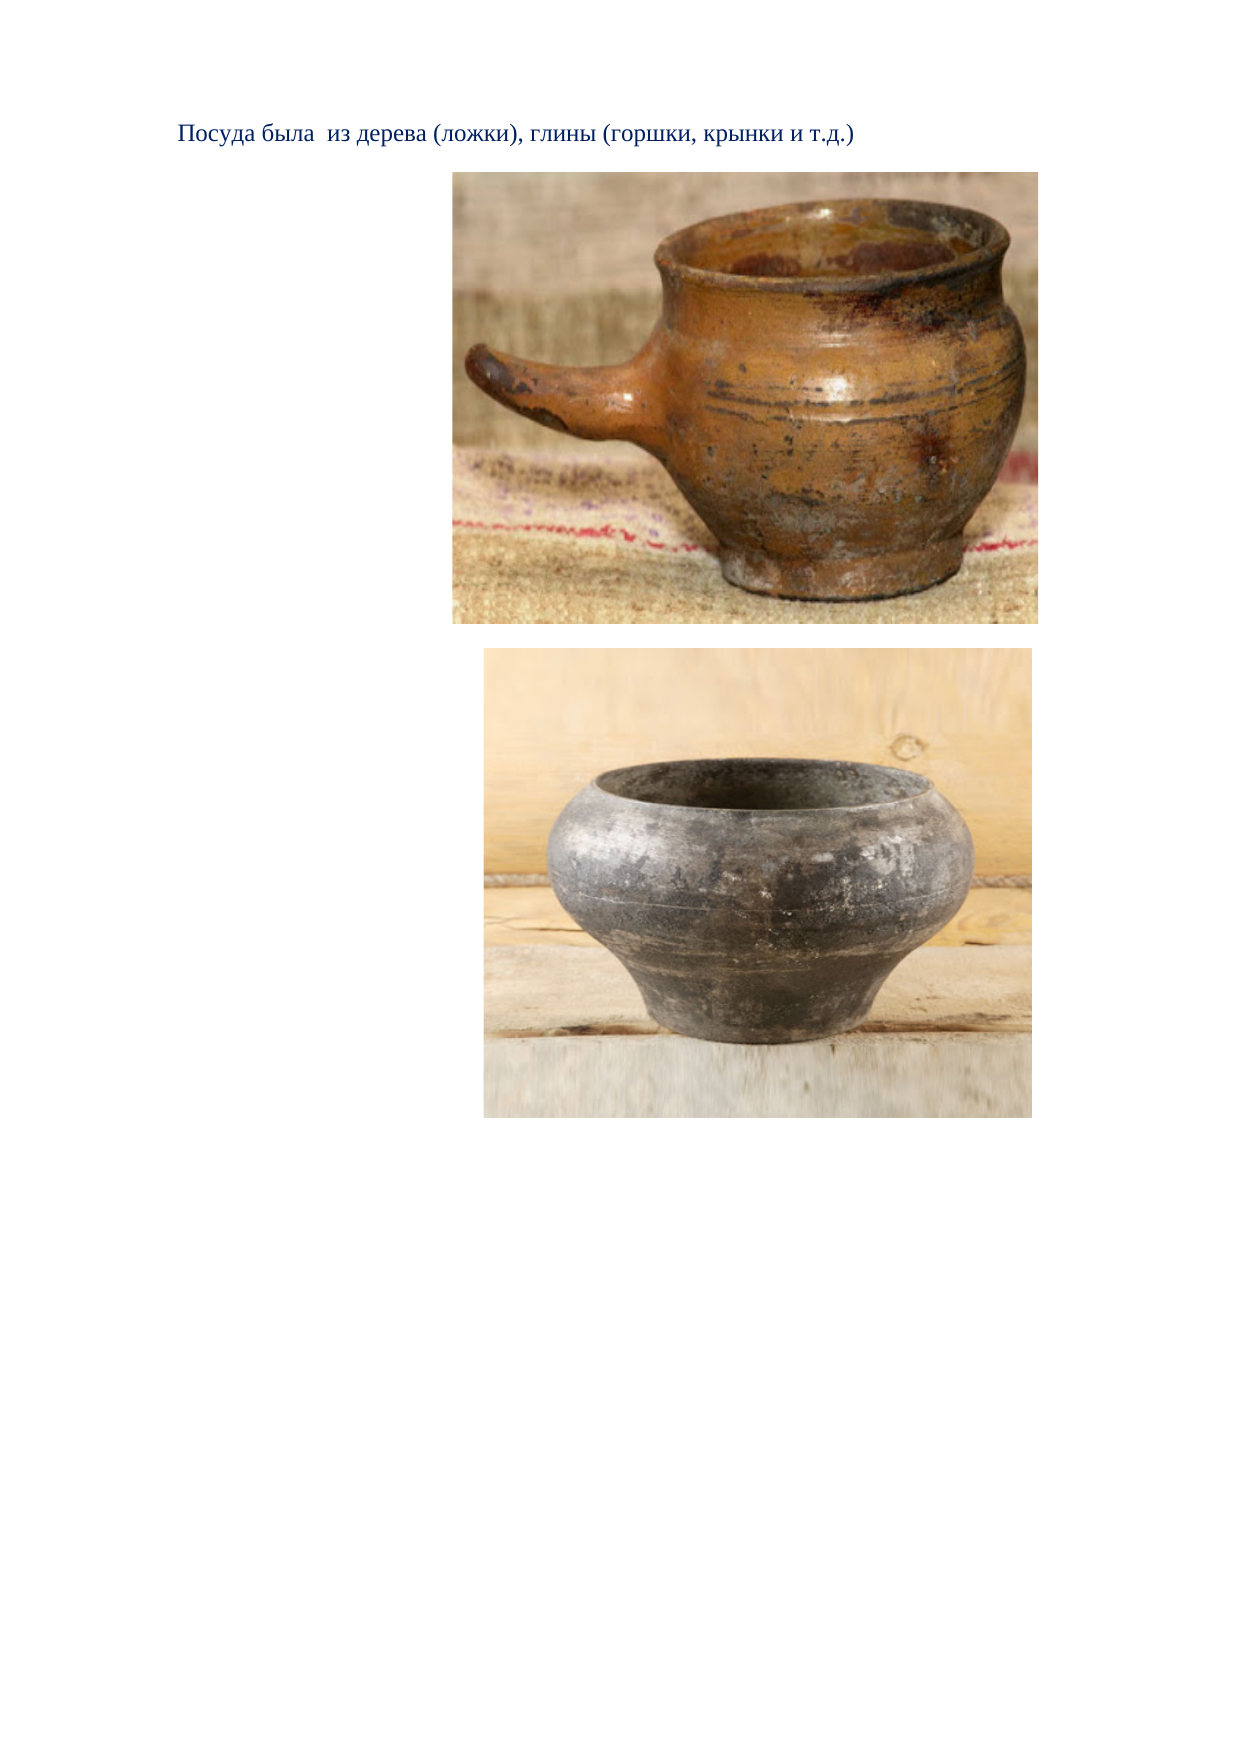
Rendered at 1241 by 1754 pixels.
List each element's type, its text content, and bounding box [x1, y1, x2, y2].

text Посуда была из дерева (ложки), глины (горшки, крынки и т.д.) [177, 118, 1152, 147]
picture [483, 648, 1032, 1118]
picture [452, 172, 1039, 624]
